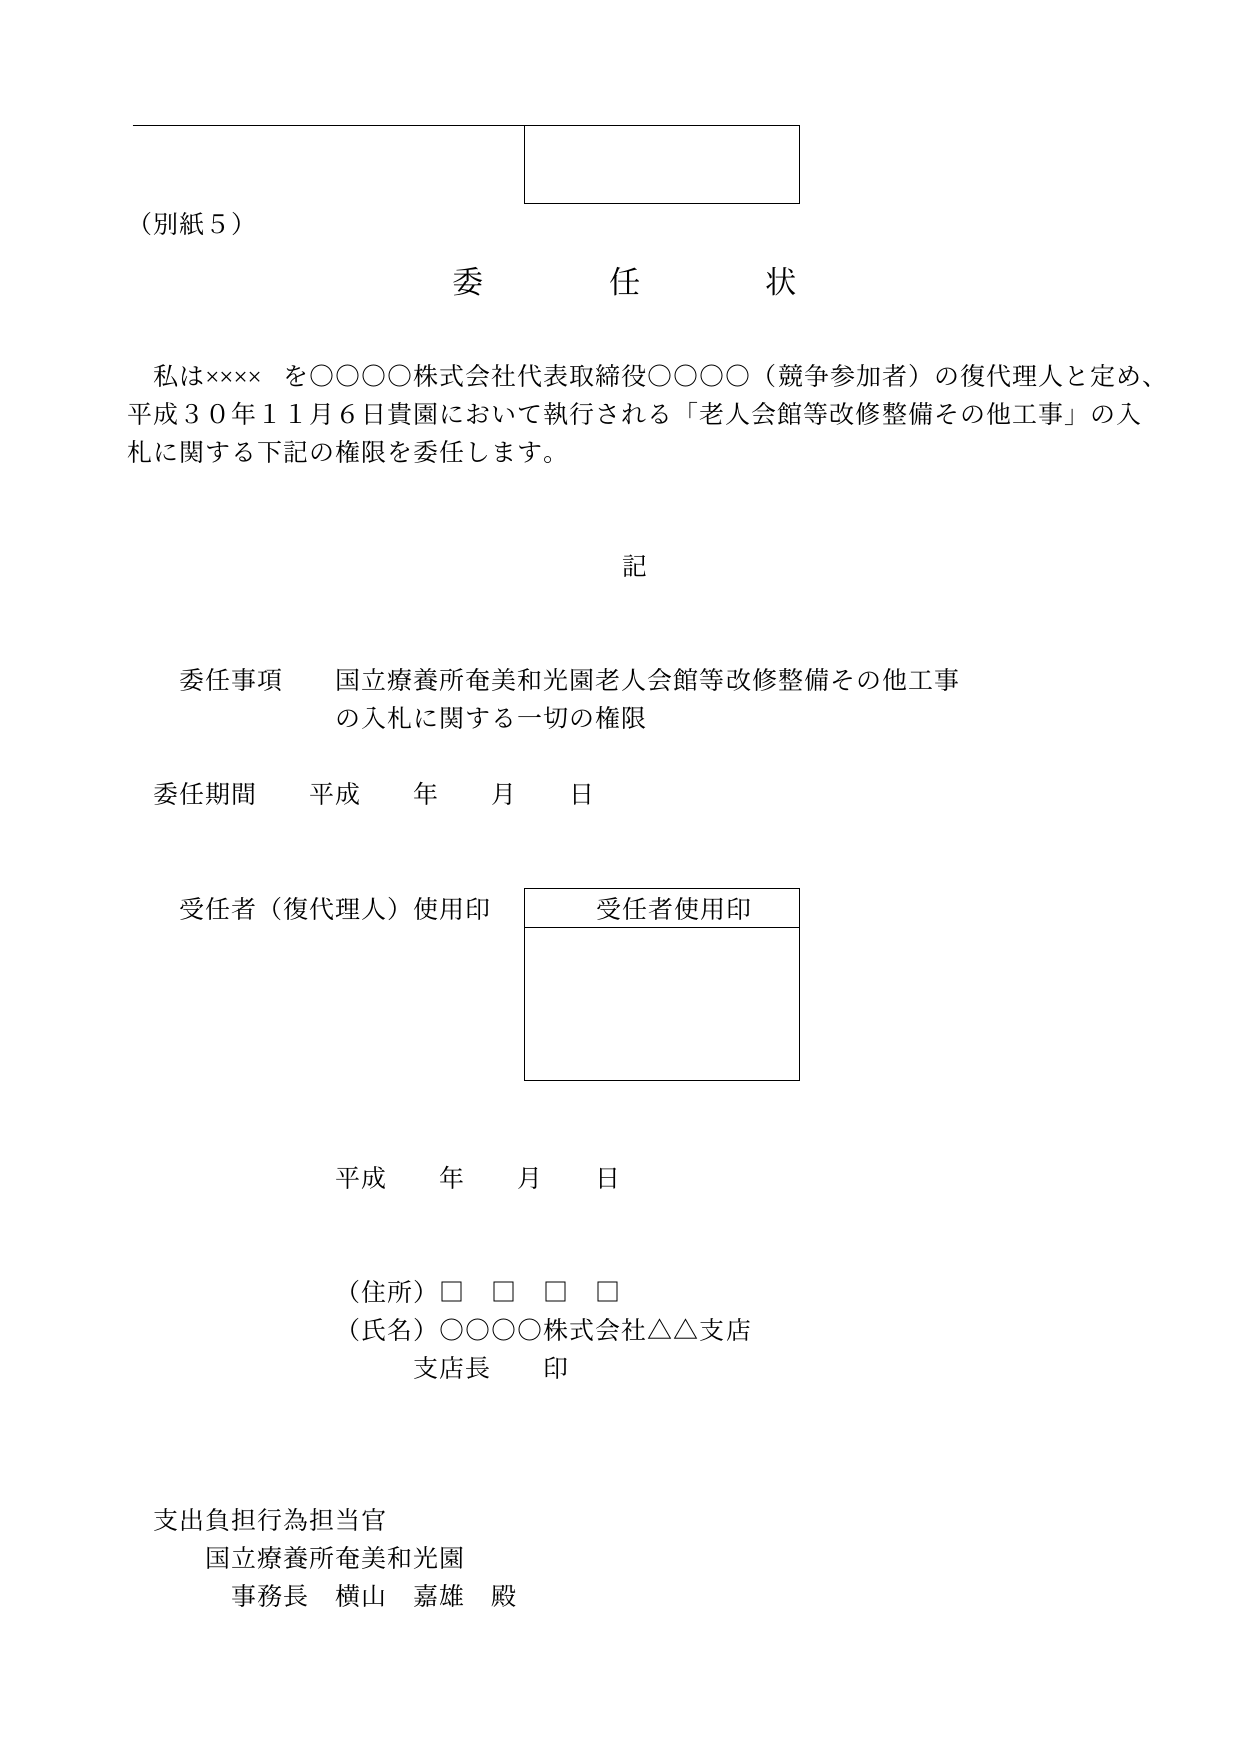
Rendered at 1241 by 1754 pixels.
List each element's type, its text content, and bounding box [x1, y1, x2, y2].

text （住所）□ □ □ □ [127, 1271, 1143, 1309]
text 平成 年 月 日 [127, 1157, 1143, 1195]
text 支店長 印 [127, 1347, 1143, 1385]
text 私は××××を○○○○株式会社代表取締役○○○○（競争参加者）の復代理人と定め、平成３０年１１月６日貴園において執行される「老人会館等改修整備その他工事」の入札に関する下記の権限を委任します。 [127, 356, 1143, 470]
table_header 受任者使用印 [525, 889, 799, 927]
table_cell [525, 126, 799, 202]
text 事務長 横山 嘉雄 殿 [127, 1575, 1143, 1613]
text 委任事項 国立療養所奄美和光園老人会館等改修整備その他工事 [127, 660, 1143, 698]
text 委 任 状 [127, 242, 1143, 318]
table_header 受任者（復代理人）使用印 [133, 888, 524, 1080]
table_cell [525, 928, 799, 1080]
text 委任期間 平成 年 月 日 [127, 774, 1143, 812]
text （別紙５） [127, 203, 1143, 242]
text 国立療養所奄美和光園 [127, 1537, 1143, 1575]
text 記 [127, 546, 1143, 584]
text の入札に関する一切の権限 [127, 698, 1143, 736]
text （氏名）○○○○株式会社△△支店 [127, 1309, 1143, 1347]
text 支出負担行為担当官 [127, 1499, 1143, 1537]
